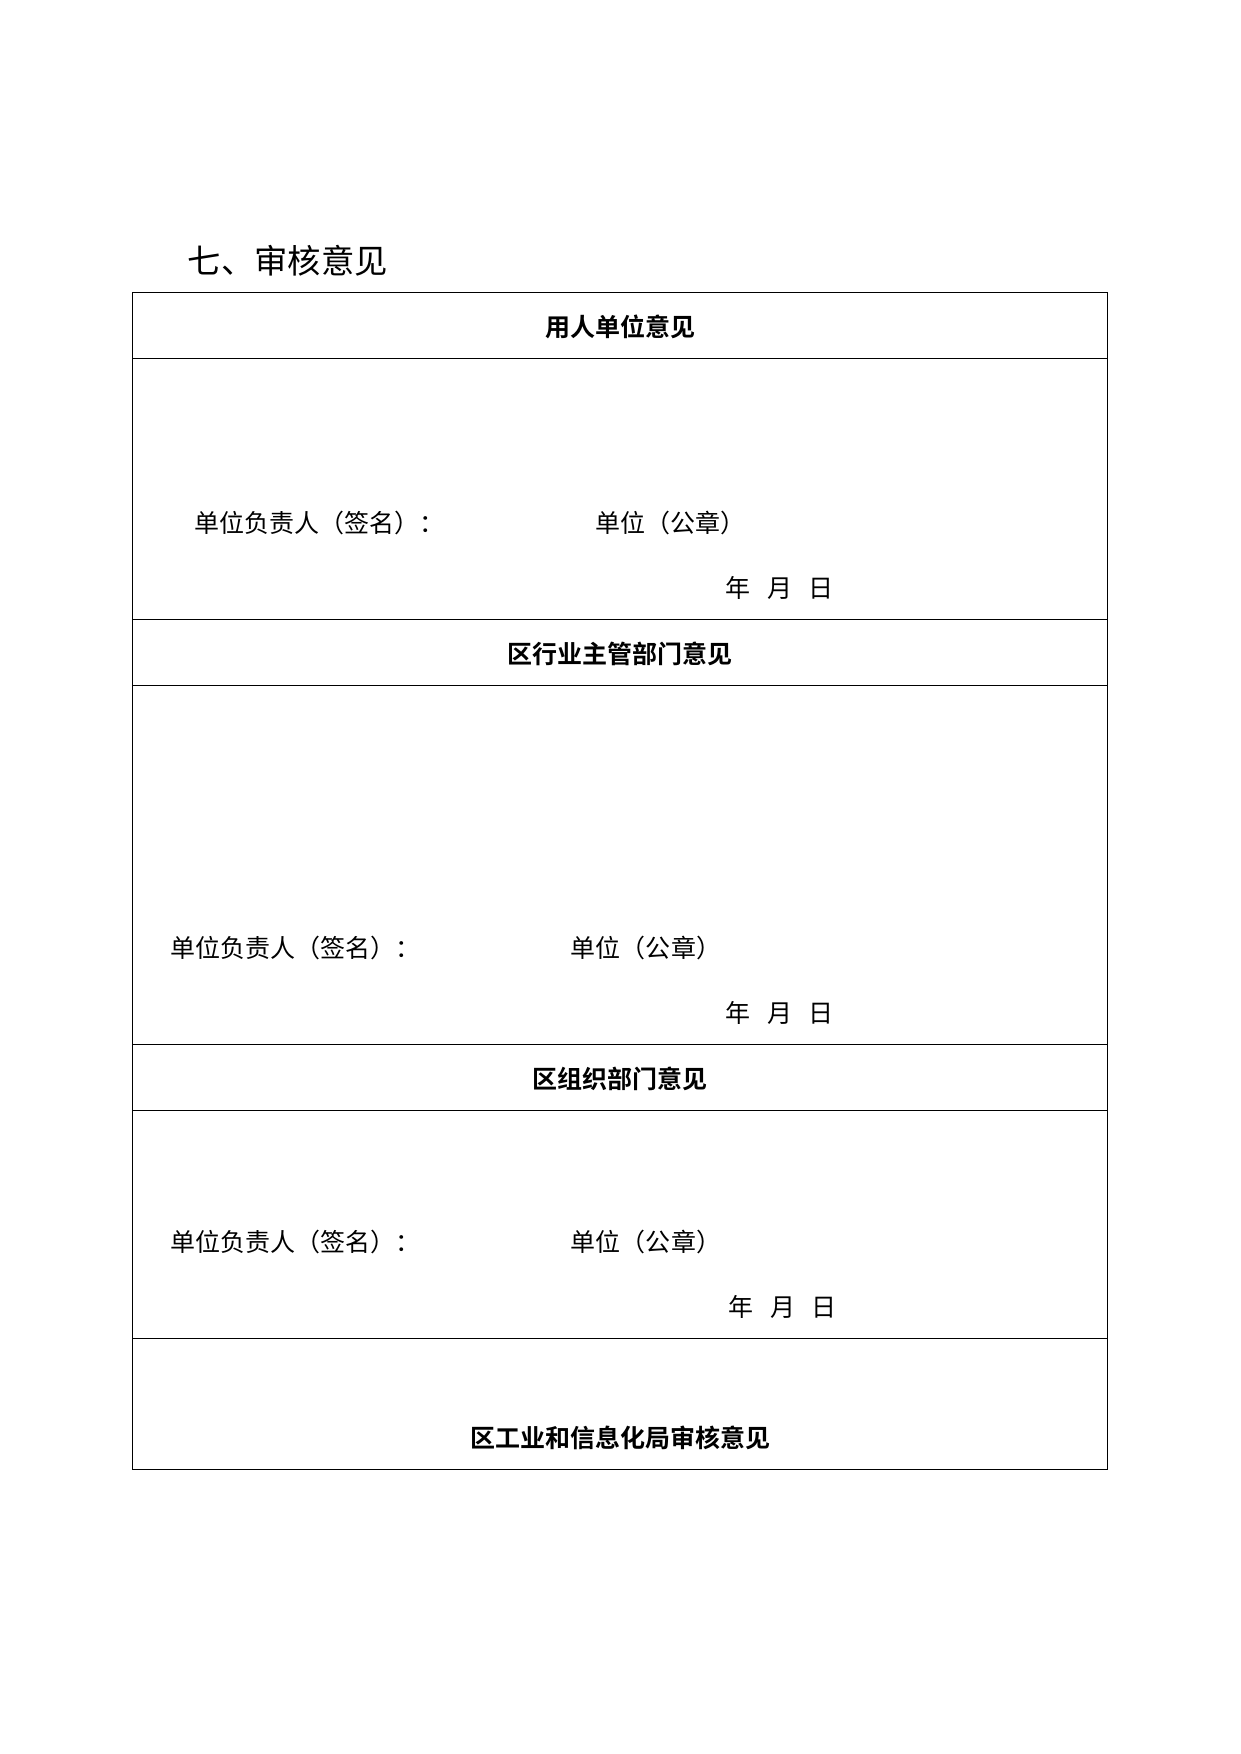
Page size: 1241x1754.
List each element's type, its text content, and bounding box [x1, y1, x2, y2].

table_header 用人单位意见 [133, 293, 1107, 358]
table_cell 单位负责人（签名）： 单位（公章） 年 月 日 区工业和信息化局审核意见 [133, 686, 1107, 1044]
table_cell 单位负责人（签名）： 单位（公章） 年 月 日 [133, 359, 1107, 619]
text 七、审核意见 [187, 227, 1053, 292]
table_cell 区行业主管部门意见 [133, 620, 1107, 685]
table_cell 单位负责人（签名）： 单位（公章） 年 月 日 区工业和信息化局审核意见 [133, 1045, 1107, 1110]
table_cell 单位负责人（签名）： 单位（公章） 年 月 日 区工业和信息化局审核意见 [133, 1111, 1107, 1338]
table_cell 单位负责人（签名）： 单位（公章） 年 月 日 区工业和信息化局审核意见 [133, 1339, 1107, 1469]
